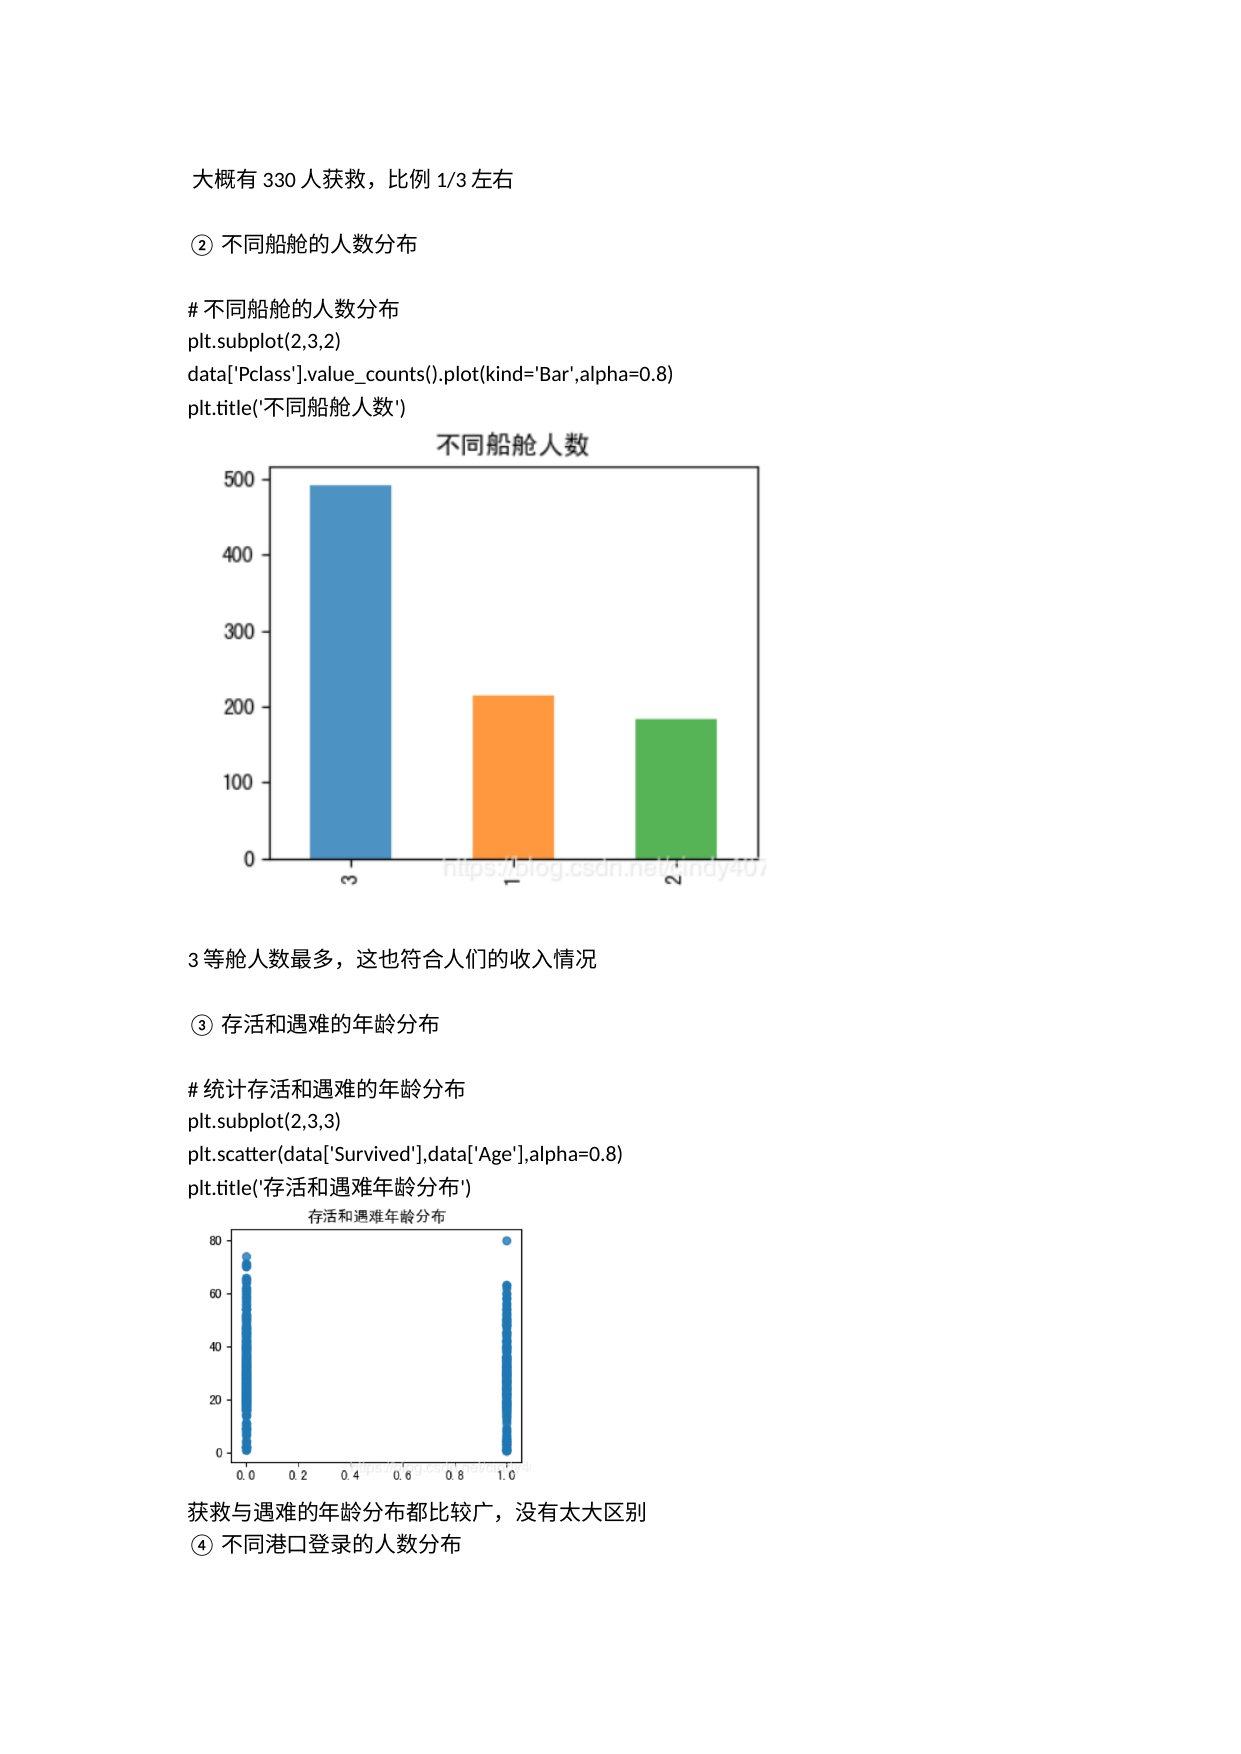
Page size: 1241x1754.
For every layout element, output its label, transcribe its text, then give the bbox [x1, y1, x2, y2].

picture [192, 422, 767, 894]
text plt.scatter(data['Survived'],data['Age'],alpha=0.8) [187, 1137, 1053, 1169]
text plt.title('不同船舱人数') [187, 389, 1053, 422]
text 3等舱人数最多，这也符合人们的收入情况 [187, 942, 1053, 974]
text plt.subplot(2,3,3) [187, 1104, 1053, 1137]
text 大概有330人获救，比例1/3左右 [187, 162, 1053, 194]
text plt.subplot(2,3,2) [187, 324, 1053, 357]
text # 统计存活和遇难的年龄分布 [187, 1072, 1053, 1104]
text ④不同港口登录的人数分布 [187, 1527, 1053, 1559]
text ③存活和遇难的年龄分布 [187, 1007, 1053, 1039]
text 获救与遇难的年龄分布都比较广，没有太大区别 [187, 1494, 1053, 1527]
text ②不同船舱的人数分布 [187, 227, 1053, 259]
text plt.title('存活和遇难年龄分布') [187, 1169, 1053, 1202]
text # 不同船舱的人数分布 [187, 292, 1053, 324]
text data['Pclass'].value_counts().plot(kind='Bar',alpha=0.8) [187, 357, 1053, 389]
picture [192, 1202, 532, 1487]
